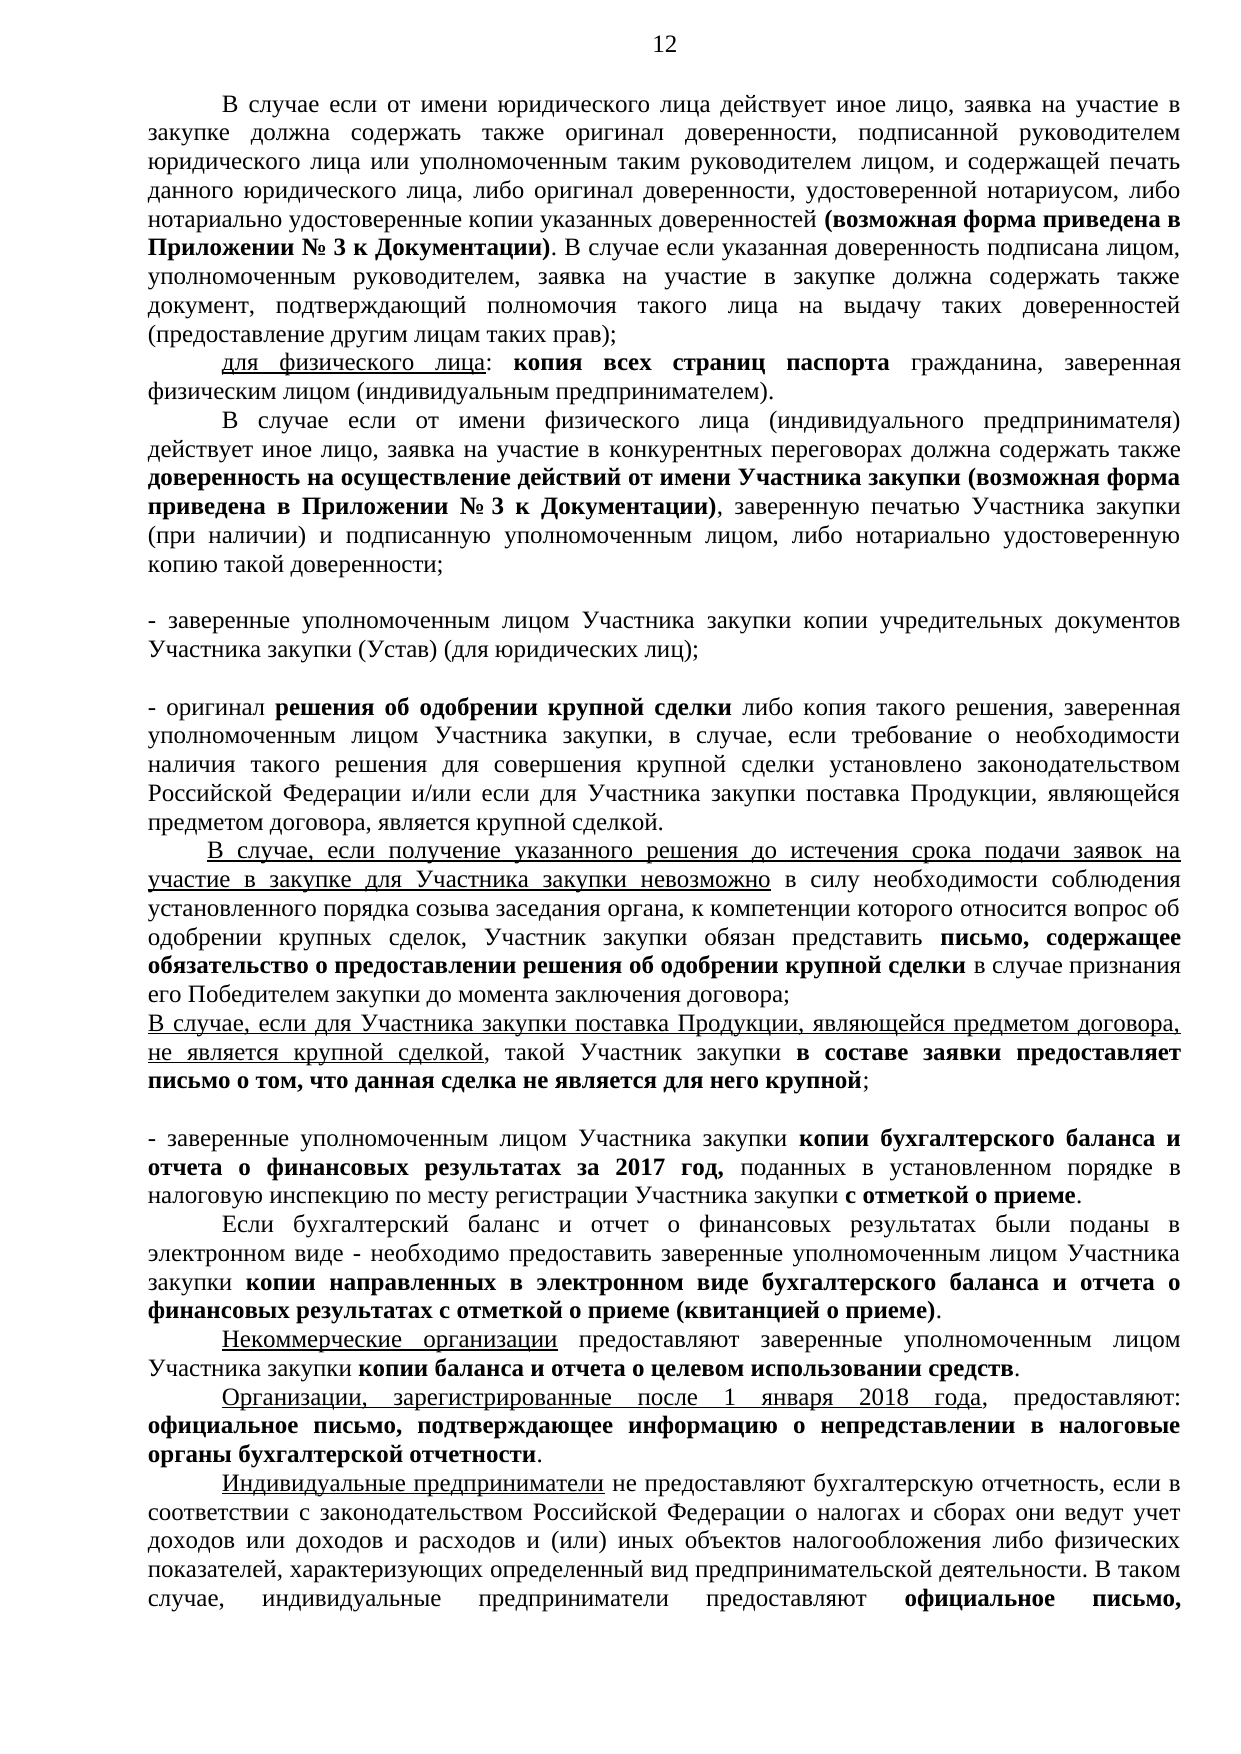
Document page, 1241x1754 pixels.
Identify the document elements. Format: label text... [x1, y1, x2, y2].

text Если бухгалтерский баланс и отчет о финансовых результатах были поданы в электронном виде - необходимо предоставить заверенные уполномоченным лицом Участника закупки копии направленных в электронном виде бухгалтерского баланса и отчета о финансовых результатах с отметкой о приеме (квитанцией о приеме). [148, 1209, 1181, 1324]
text В случае, если получение указанного решения до истечения срока подачи заявок на участие в закупке для Участника закупки невозможно в силу необходимости соблюдения установленного порядка созыва заседания органа, к компетенции которого относится вопрос об одобрении крупных сделок, Участник закупки обязан представить письмо, содержащее обязательство о предоставлении решения об одобрении крупной сделки в случае признания его Победителем закупки до момента заключения договора; [148, 835, 1181, 1008]
text В случае, если для Участника закупки поставка Продукции, являющейся предметом договора, не является крупной сделкой, такой Участник закупки в составе заявки предоставляет письмо о том, что данная сделка не является для него крупной; [148, 1008, 1181, 1033]
text В случае если от имени юридического лица действует иное лицо, заявка на участие в закупке должна содержать также оригинал доверенности, подписанной руководителем юридического лица или уполномоченным таким руководителем лицом, и содержащей печать данного юридического лица, либо оригинал доверенности, удостоверенной нотариусом, либо нотариально удостоверенные копии указанных доверенностей (возможная форма приведена в Приложении № 3 к Документации). В случае если указанная доверенность подписана лицом, уполномоченным руководителем, заявка на участие в закупке должна содержать также документ, подтверждающий полномочия такого лица на выдачу таких доверенностей (предоставление другим лицам таких прав); [148, 89, 1181, 347]
text - заверенные уполномоченным лицом Участника закупки копии бухгалтерского баланса и отчета о финансовых результатах за 2017 год, поданных в установленном порядке в налоговую инспекцию по месту регистрации Участника закупки с отметкой о приеме. [148, 1123, 1181, 1209]
text Некоммерческие организации предоставляют заверенные уполномоченным лицом Участника закупки копии баланса и отчета о целевом использовании средств. [148, 1324, 1181, 1382]
text В случае если от имени физического лица (индивидуального предпринимателя) действует иное лицо, заявка на участие в конкурентных переговорах должна содержать также доверенность на осуществление действий от имени Участника закупки (возможная форма приведена в Приложении № 3 к Документации), заверенную печатью Участника закупки (при наличии) и подписанную уполномоченным лицом, либо нотариально удостоверенную копию такой доверенности; [148, 405, 1181, 577]
text для физического лица: копия всех страниц паспорта гражданина, заверенная физическим лицом (индивидуальным предпринимателем). [148, 347, 1181, 405]
text Организации, зарегистрированные после 1 января 2018 года, предоставляют: официальное письмо, подтверждающее информацию о непредставлении в налоговые органы бухгалтерской отчетности. [148, 1382, 1181, 1468]
text - оригинал решения об одобрении крупной сделки либо копия такого решения, заверенная уполномоченным лицом Участника закупки, в случае, если требование о необходимости наличия такого решения для совершения крупной сделки установлено законодательством Российской Федерации и/или если для Участника закупки поставка Продукции, являющейся предметом договора, является крупной сделкой. [148, 692, 1181, 835]
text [148, 1468, 1181, 1612]
text - заверенные уполномоченным лицом Участника закупки копии учредительных документов Участника закупки (Устав) (для юридических лиц); [148, 605, 1181, 663]
text В случае, если для Участника закупки поставка Продукции, являющейся предметом договора, не является крупной сделкой, такой Участник закупки в составе заявки предоставляет письмо о том, что данная сделка не является для него крупной; [148, 1034, 1181, 1094]
